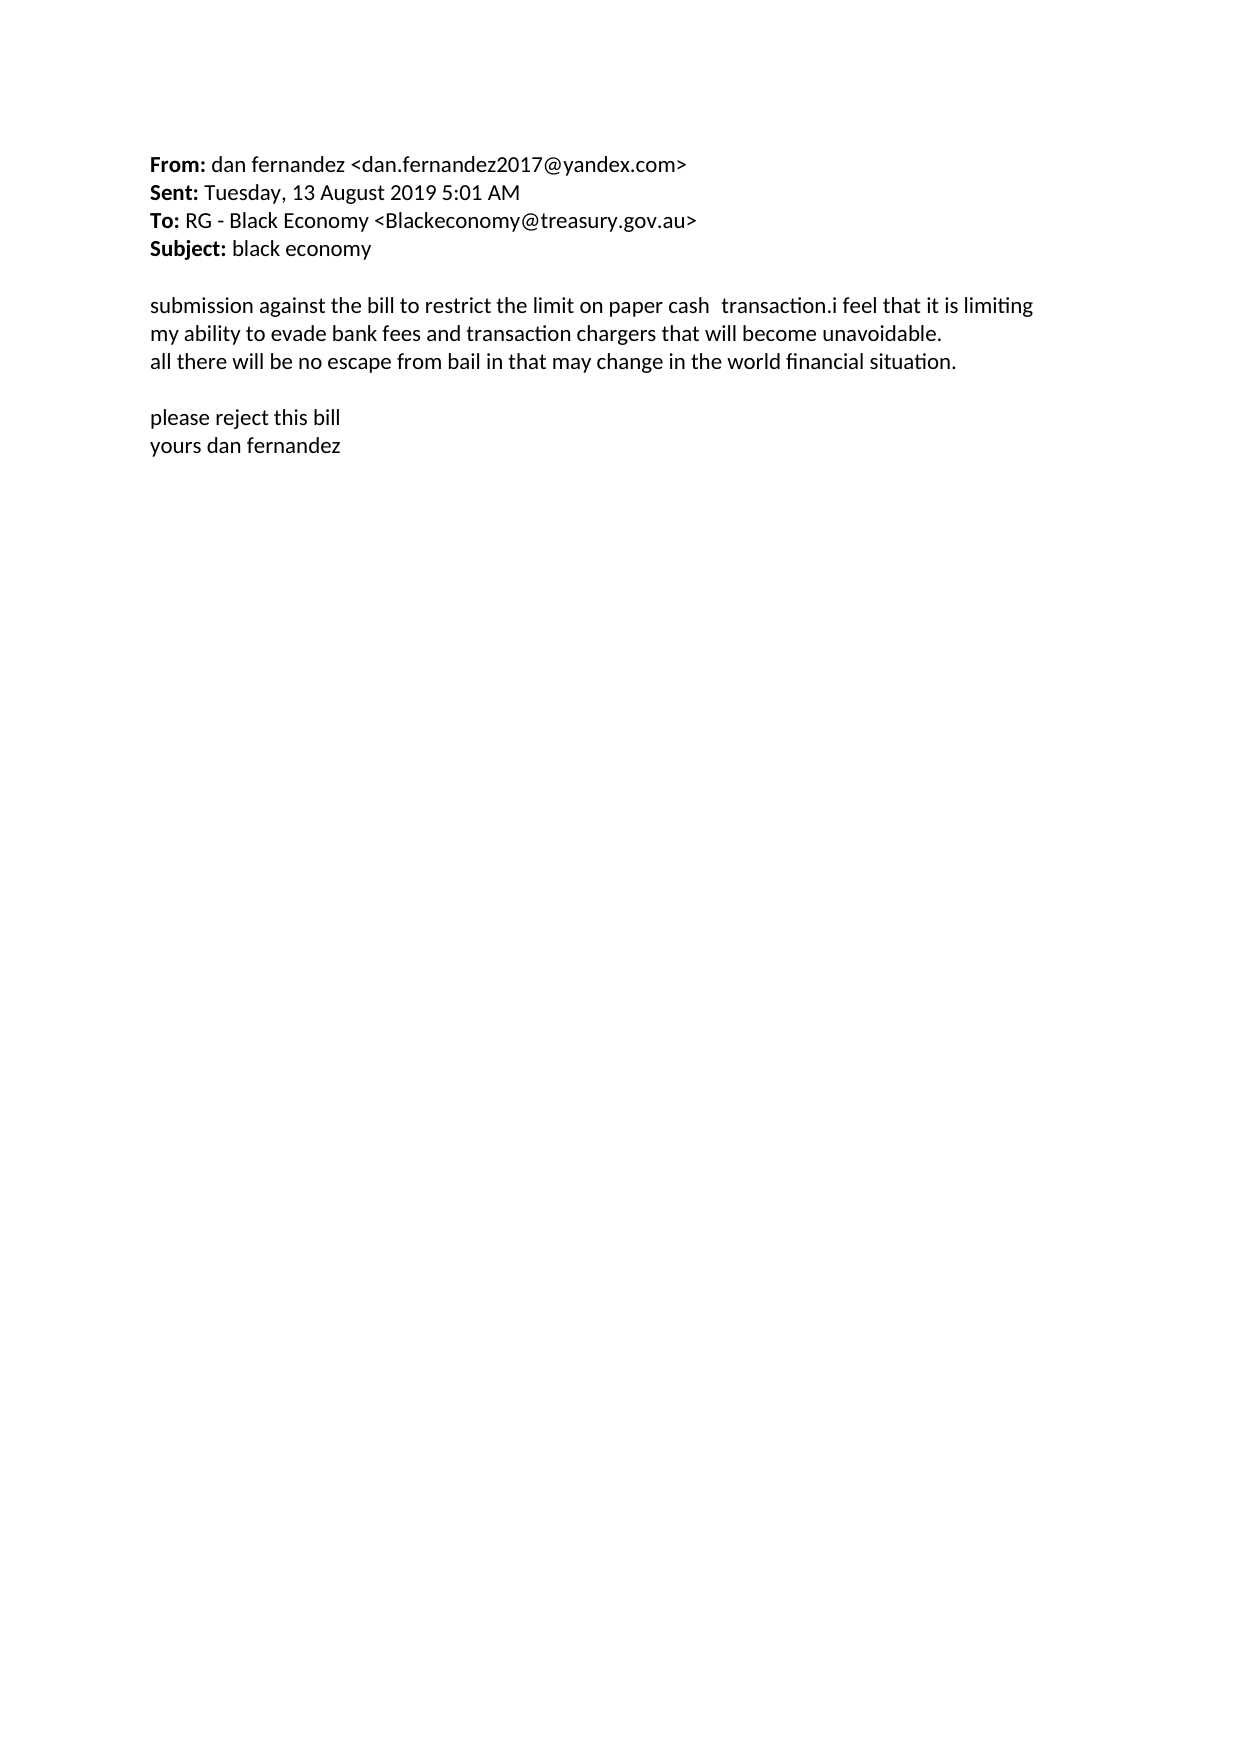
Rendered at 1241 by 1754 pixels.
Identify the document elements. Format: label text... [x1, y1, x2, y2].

text submission against the bill to restrict the limit on paper cash transaction.i feel that it is limiting [150, 291, 1090, 319]
text From: dan fernandez <dan.fernandez2017@yandex.com> Sent: Tuesday, 13 August 2019 5:01 AM To: RG - Black Economy <Blackeconomy@treasury.gov.au> Subject: black economy [150, 150, 1090, 262]
text yours dan fernandez [150, 431, 1090, 459]
text please reject this bill [150, 403, 1090, 431]
text all there will be no escape from bail in that may change in the world financial situation. [150, 347, 1090, 375]
text my ability to evade bank fees and transaction chargers that will become unavoidable. [150, 319, 1090, 347]
